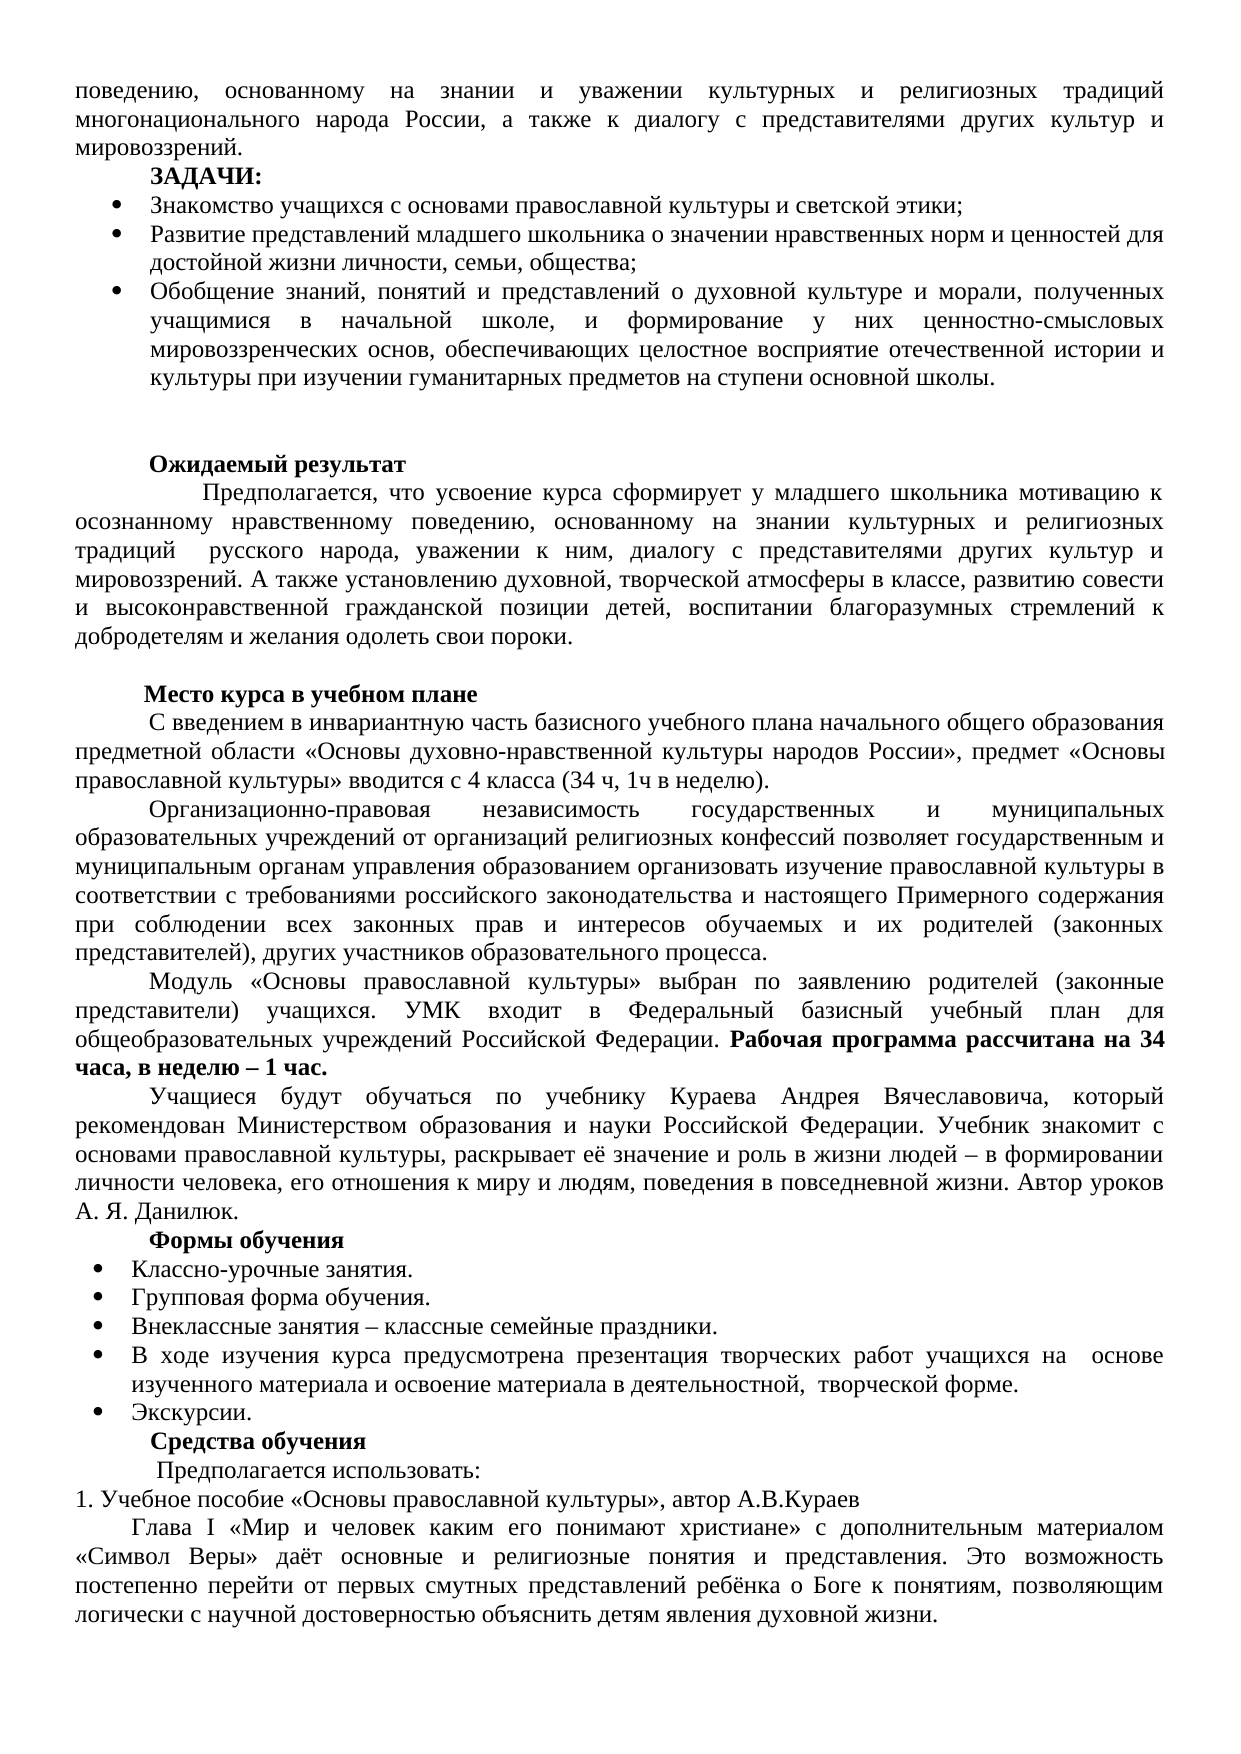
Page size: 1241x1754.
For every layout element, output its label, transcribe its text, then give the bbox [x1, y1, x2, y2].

list Обобщение знаний, понятий и представлений о духовной культуре и морали, полученных учащимися в начальной школе, и формирование у них ценностно-смысловых мировоззренческих основ, обеспечивающих целостное восприятие отечественной истории и культуры при изучении гуманитарных предметов на ступени основной школы. [112, 276, 1165, 391]
text Средства обучения [75, 1426, 1165, 1455]
list Групповая форма обучения. [94, 1282, 1165, 1311]
list Внеклассные занятия – классные семейные праздники. [94, 1311, 1165, 1340]
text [75, 75, 1165, 161]
text Ожидаемый результат [75, 449, 1165, 477]
text Формы обучения [75, 1225, 1165, 1254]
text С введением в инвариантную часть базисного учебного плана начального общего образования предметной области «Основы духовно-нравственной культуры народов России», предмет «Основы православной культуры» вводится с 4 класса (34 ч, 1ч в неделю). [75, 707, 1165, 794]
text Организационно-правовая независимость государственных и муниципальных образовательных учреждений от организаций религиозных конфессий позволяет государственным и муниципальным органам управления образованием организовать изучение православной культуры в соответствии с требованиями российского законодательства и настоящего Примерного содержания при соблюдении всех законных прав и интересов обучаемых и их родителей (законных представителей), других участников образовательного процесса. [75, 794, 1165, 966]
list Знакомство учащихся с основами православной культуры и светской этики; [112, 190, 1165, 219]
text Место курса в учебном плане [75, 679, 1195, 707]
text 1. Учебное пособие «Основы православной культуры», автор А.В.Кураев [75, 1484, 1165, 1512]
text Глава I «Мир и человек каким его понимают христиане» с дополнительным материалом «Символ Веры» даёт основные и религиозные понятия и представления. Это возможность постепенно перейти от первых смутных представлений ребёнка о Боге к понятиям, позволяющим логически с научной достоверностью объяснить детям явления духовной жизни. [75, 1512, 1165, 1627]
list Классно-урочные занятия. [94, 1254, 1165, 1282]
list В ходе изучения курса предусмотрена презентация творческих работ учащихся на основе изученного материала и освоение материала в деятельностной, творческой форме. [94, 1340, 1165, 1397]
text Модуль «Основы православной культуры» выбран по заявлению родителей (законные представители) учащихся. УМК входит в Федеральный базисный учебный план для общеобразовательных учреждений Российской Федерации. Рабочая программа рассчитана на 34 часа, в неделю – 1 час. [75, 966, 1165, 1081]
text Предполагается использовать: [131, 1455, 1165, 1484]
text Предполагается, что усвоение курса сформирует у младшего школьника мотивацию к осознанному нравственному поведению, основанному на знании культурных и религиозных традиций русского народа, уважении к ним, диалогу с представителями других культур и мировоззрений. А также установлению духовной, творческой атмосферы в классе, развитию совести и высоконравственной гражданской позиции детей, воспитании благоразумных стремлений к добродетелям и желания одолеть свои пороки. [75, 477, 1165, 650]
text Учащиеся будут обучаться по учебнику Кураева Андрея Вячеславовича, который рекомендован Министерством образования и науки Российской Федерации. Учебник знакомит с основами православной культуры, раскрывает её значение и роль в жизни людей – в формировании личности человека, его отношения к миру и людям, поведения в повседневной жизни. Автор уроков А. Я. Данилюк. [75, 1081, 1165, 1225]
list Экскурсии. [94, 1397, 1165, 1426]
text ЗАДАЧИ: [150, 161, 1165, 190]
list Развитие представлений младшего школьника о значении нравственных норм и ценностей для достойной жизни личности, семьи, общества; [112, 219, 1165, 276]
